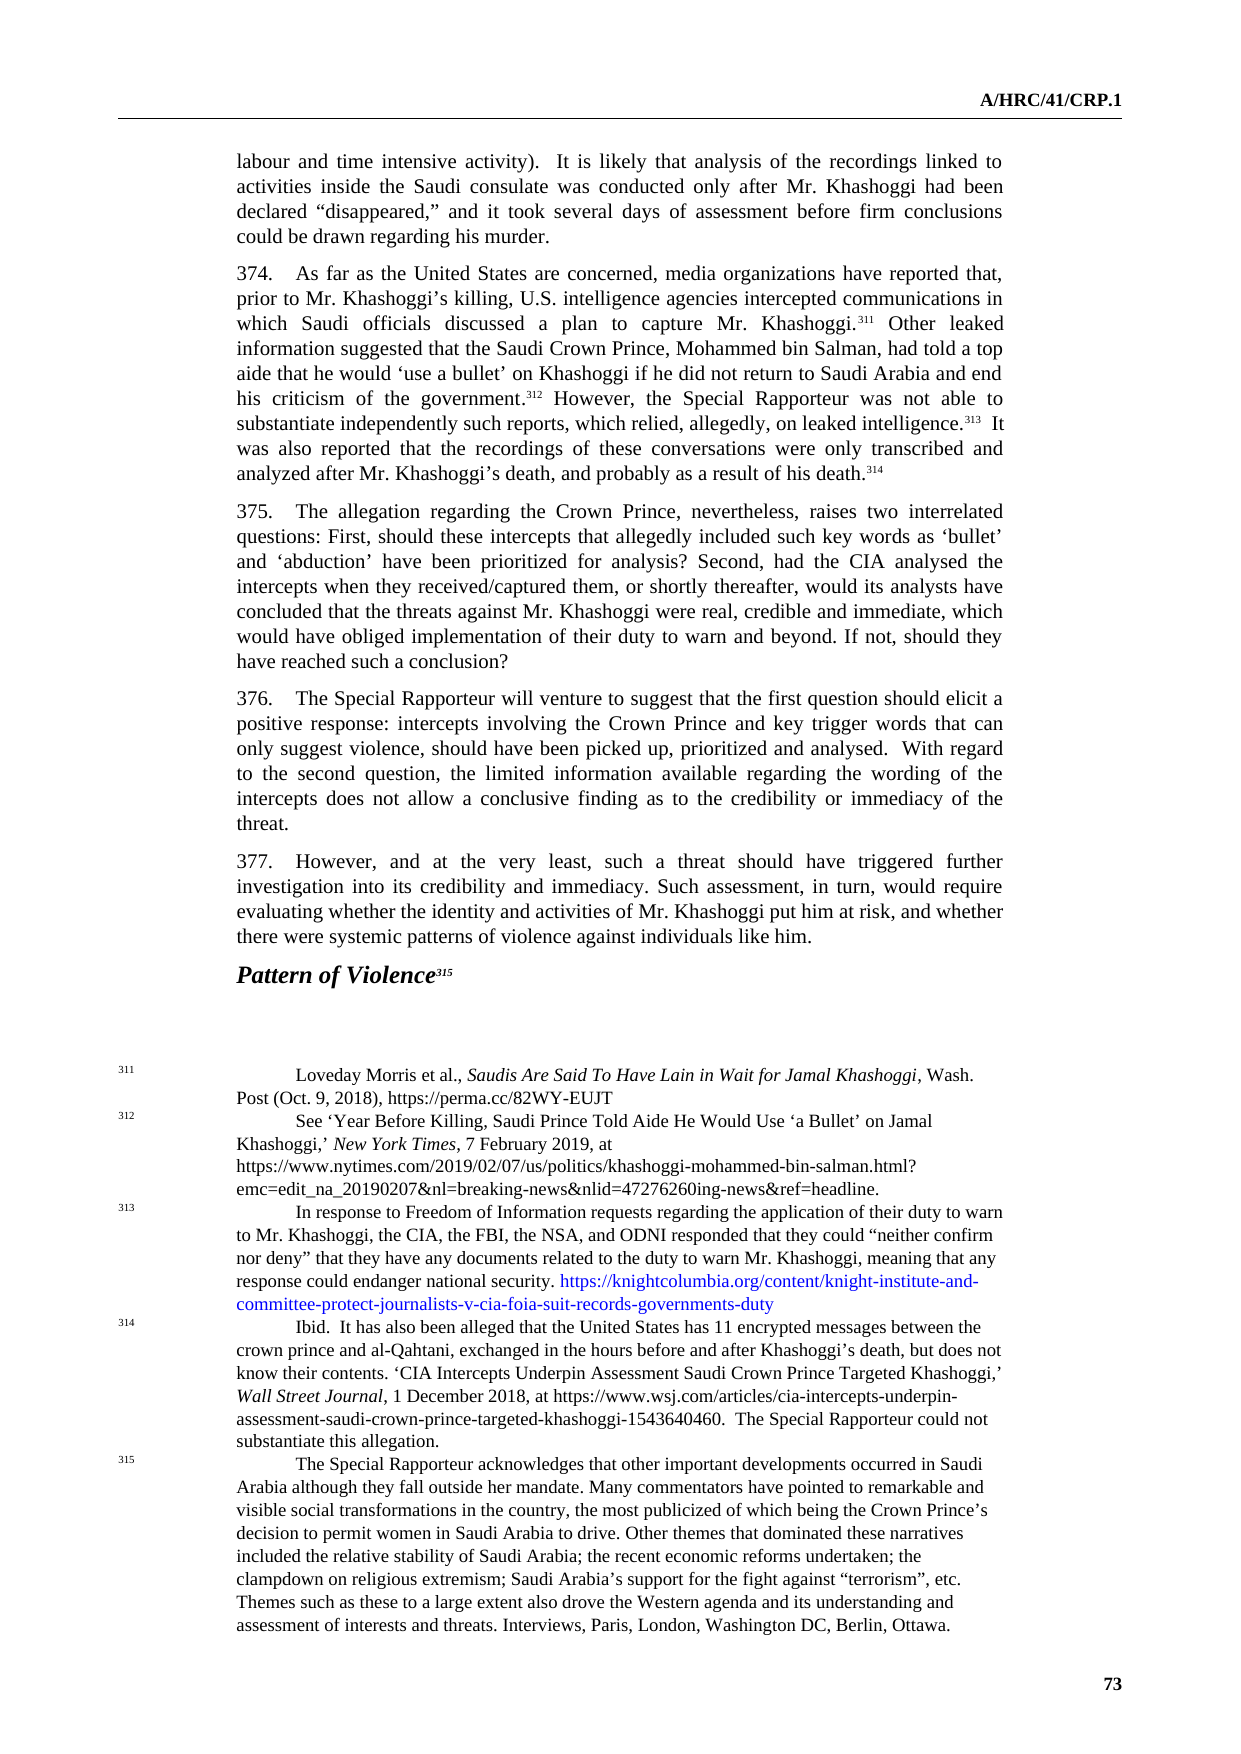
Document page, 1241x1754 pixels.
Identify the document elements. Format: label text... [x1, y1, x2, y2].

text The allegation regarding the Crown Prince, nevertheless, raises two interrelated questions: First, should these intercepts that allegedly included such key words as ‘bullet’ and ‘abduction’ have been prioritized for analysis? Second, had the CIA analysed the intercepts when they received/captured them, or shortly thereafter, would its analysts have concluded that the threats against Mr. Khashoggi were real, credible and immediate, which would have obliged implementation of their duty to warn and beyond. If not, should they have reached such a conclusion? [236, 498, 1004, 673]
text The Special Rapporteur will venture to suggest that the first question should elicit a positive response: intercepts involving the Crown Prince and key trigger words that can only suggest violence, should have been picked up, prioritized and analysed. With regard to the second question, the limited information available regarding the wording of the intercepts does not allow a conclusive finding as to the credibility or immediacy of the threat. [236, 685, 1004, 835]
text However, and at the very least, such a threat should have triggered further investigation into its credibility and immediacy. Such assessment, in turn, would require evaluating whether the identity and activities of Mr. Khashoggi put him at risk, and whether there were systemic patterns of violence against individuals like him. [236, 848, 1004, 948]
text As far as the United States are concerned, media organizations have reported that, prior to Mr. Khashoggi’s killing, U.S. intelligence agencies intercepted communications in which Saudi officials discussed a plan to capture Mr. Khashoggi. Other leaked information suggested that the Saudi Crown Prince, Mohammed bin Salman, had told a top aide that he would ‘use a bullet’ on Khashoggi if he did not return to Saudi Arabia and end his criticism of the government. However, the Special Rapporteur was not able to substantiate independently such reports, which relied, allegedly, on leaked intelligence. It was also reported that the recordings of these conversations were only transcribed and analyzed after Mr. Khashoggi’s death, and probably as a result of his death. [236, 260, 1004, 485]
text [236, 148, 1004, 248]
list Pattern of Violence [236, 960, 1004, 989]
